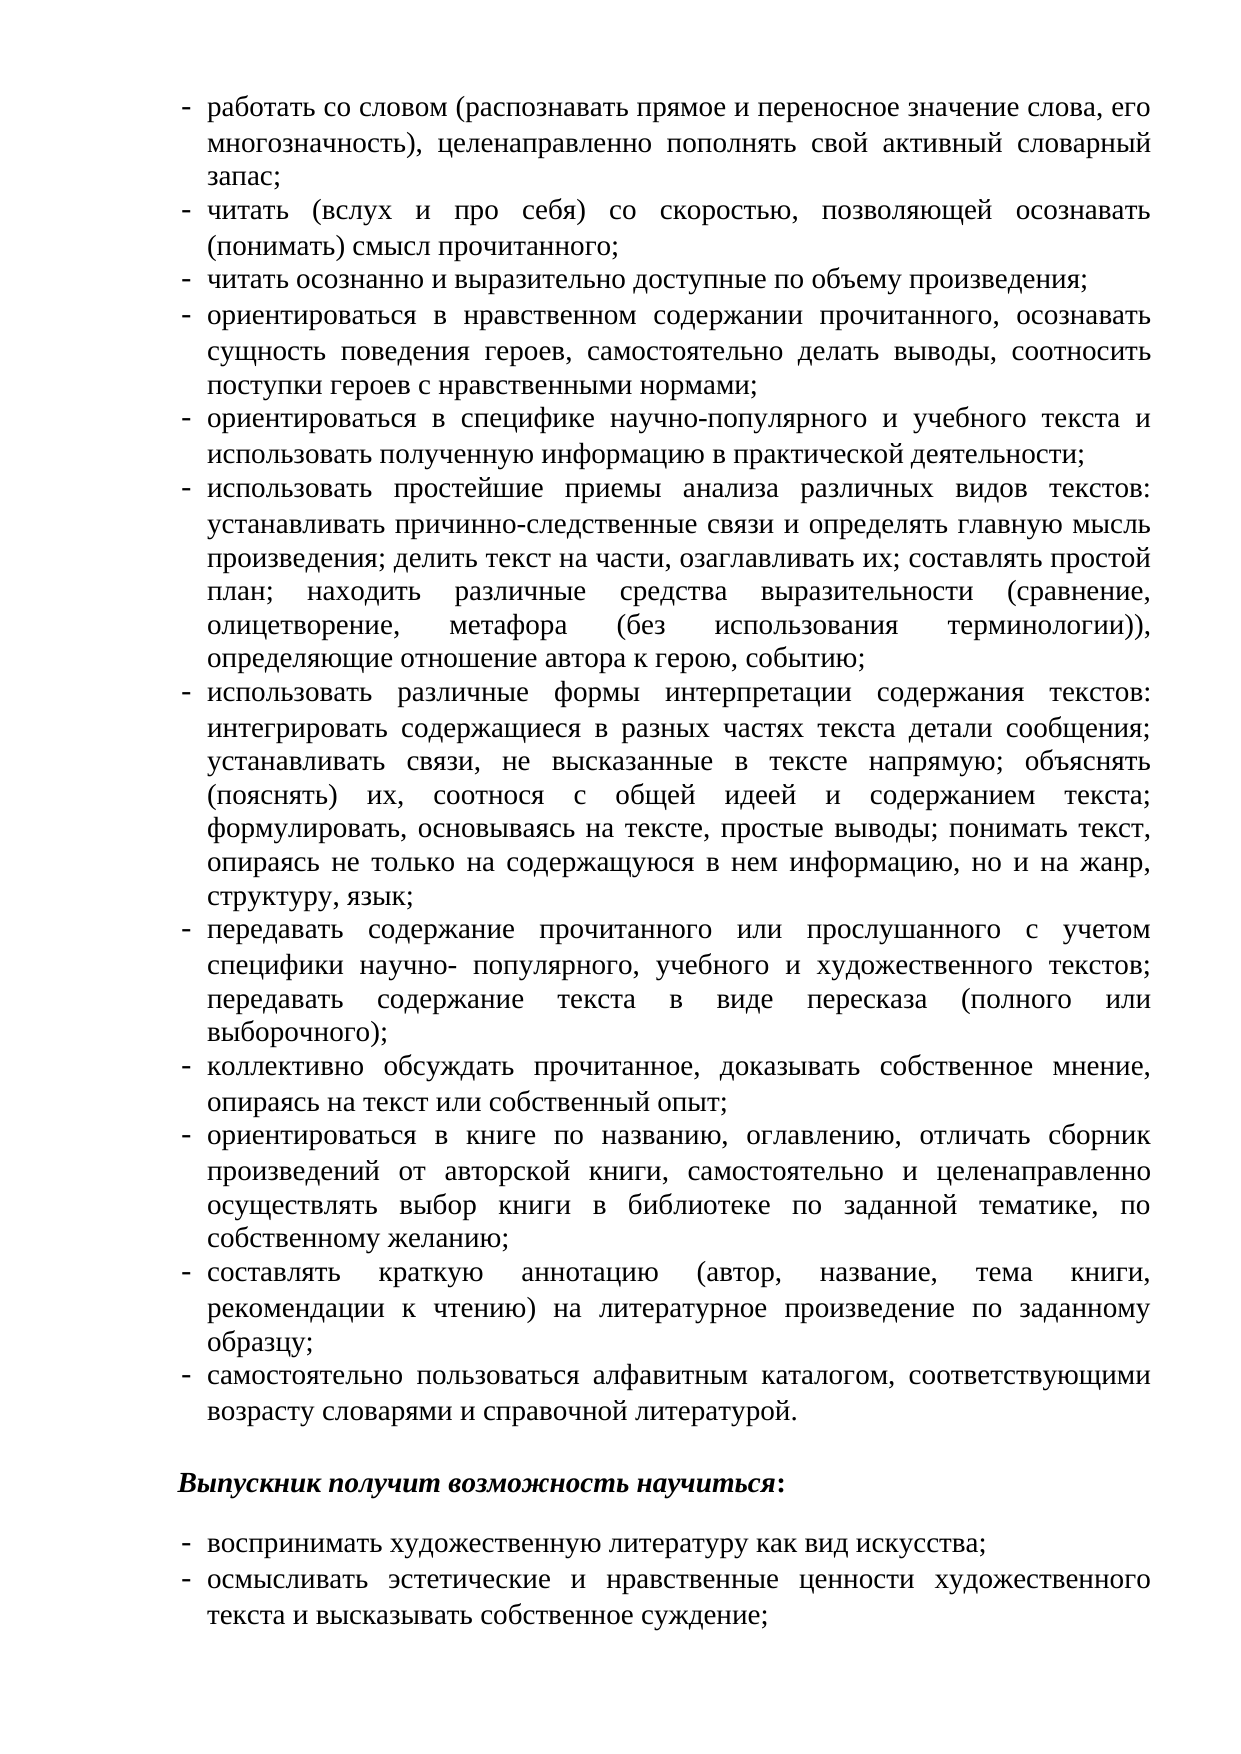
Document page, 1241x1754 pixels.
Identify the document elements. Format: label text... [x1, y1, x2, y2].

list использовать простейшие приемы анализа различных видов текстов: устанавливать причинно-следственные связи и определять главную мысль произведения; делить текст на части, озаглавливать их; составлять простой план; находить различные средства выразительности (сравнение, олицетворение, метафора (без использования терминологии)), определяющие отношение автора к герою, событию; [177, 470, 1152, 674]
text Выпускник получит возможность научиться: [177, 1427, 1152, 1499]
list коллективно обсуждать прочитанное, доказывать собственное мнение, опираясь на текст или собственный опыт; [177, 1048, 1152, 1117]
list составлять краткую аннотацию (автор, название, тема книги, рекомендации к чтению) на литературное произведение по заданному образцу; [177, 1254, 1152, 1357]
list передавать содержание прочитанного или прослушанного с учетом специфики научно- популярного, учебного и художественного текстов; передавать содержание текста в виде пересказа (полного или выборочного); [177, 911, 1152, 1048]
list читать осознанно и выразительно доступные по объему произведения; [177, 261, 1152, 297]
list воспринимать художественную литературу как вид искусства; [177, 1525, 1152, 1561]
list ориентироваться в специфике научно-популярного и учебного текста и использовать полученную информацию в практической деятельности; [177, 401, 1152, 470]
list работать со словом (распознавать прямое и переносное значение слова, его многозначность), целенаправленно пополнять свой активный словарный запас; [177, 89, 1152, 192]
list самостоятельно пользоваться алфавитным каталогом, соответствующими возрасту словарями и справочной литературой. [177, 1357, 1152, 1427]
list ориентироваться в нравственном содержании прочитанного, осознавать сущность поведения героев, самостоятельно делать выводы, соотносить поступки героев с нравственными нормами; [177, 297, 1152, 401]
list ориентироваться в книге по названию, оглавлению, отличать сборник произведений от авторской книги, самостоятельно и целенаправленно осуществлять выбор книги в библиотеке по заданной тематике, по собственному желанию; [177, 1117, 1152, 1254]
list использовать различные формы интерпретации содержания текстов: интегрировать содержащиеся в разных частях текста детали сообщения; устанавливать связи, не высказанные в тексте напрямую; объяснять (пояснять) их, соотнося с общей идеей и содержанием текста; формулировать, основываясь на тексте, простые выводы; понимать текст, опираясь не только на содержащуюся в нем информацию, но и на жанр, структуру, язык; [177, 674, 1152, 911]
list осмысливать эстетические и нравственные ценности художественного текста и высказывать собственное суждение; [177, 1561, 1152, 1630]
list читать (вслух и про себя) со скоростью, позволяющей осознавать (понимать) смысл прочитанного; [177, 192, 1152, 261]
